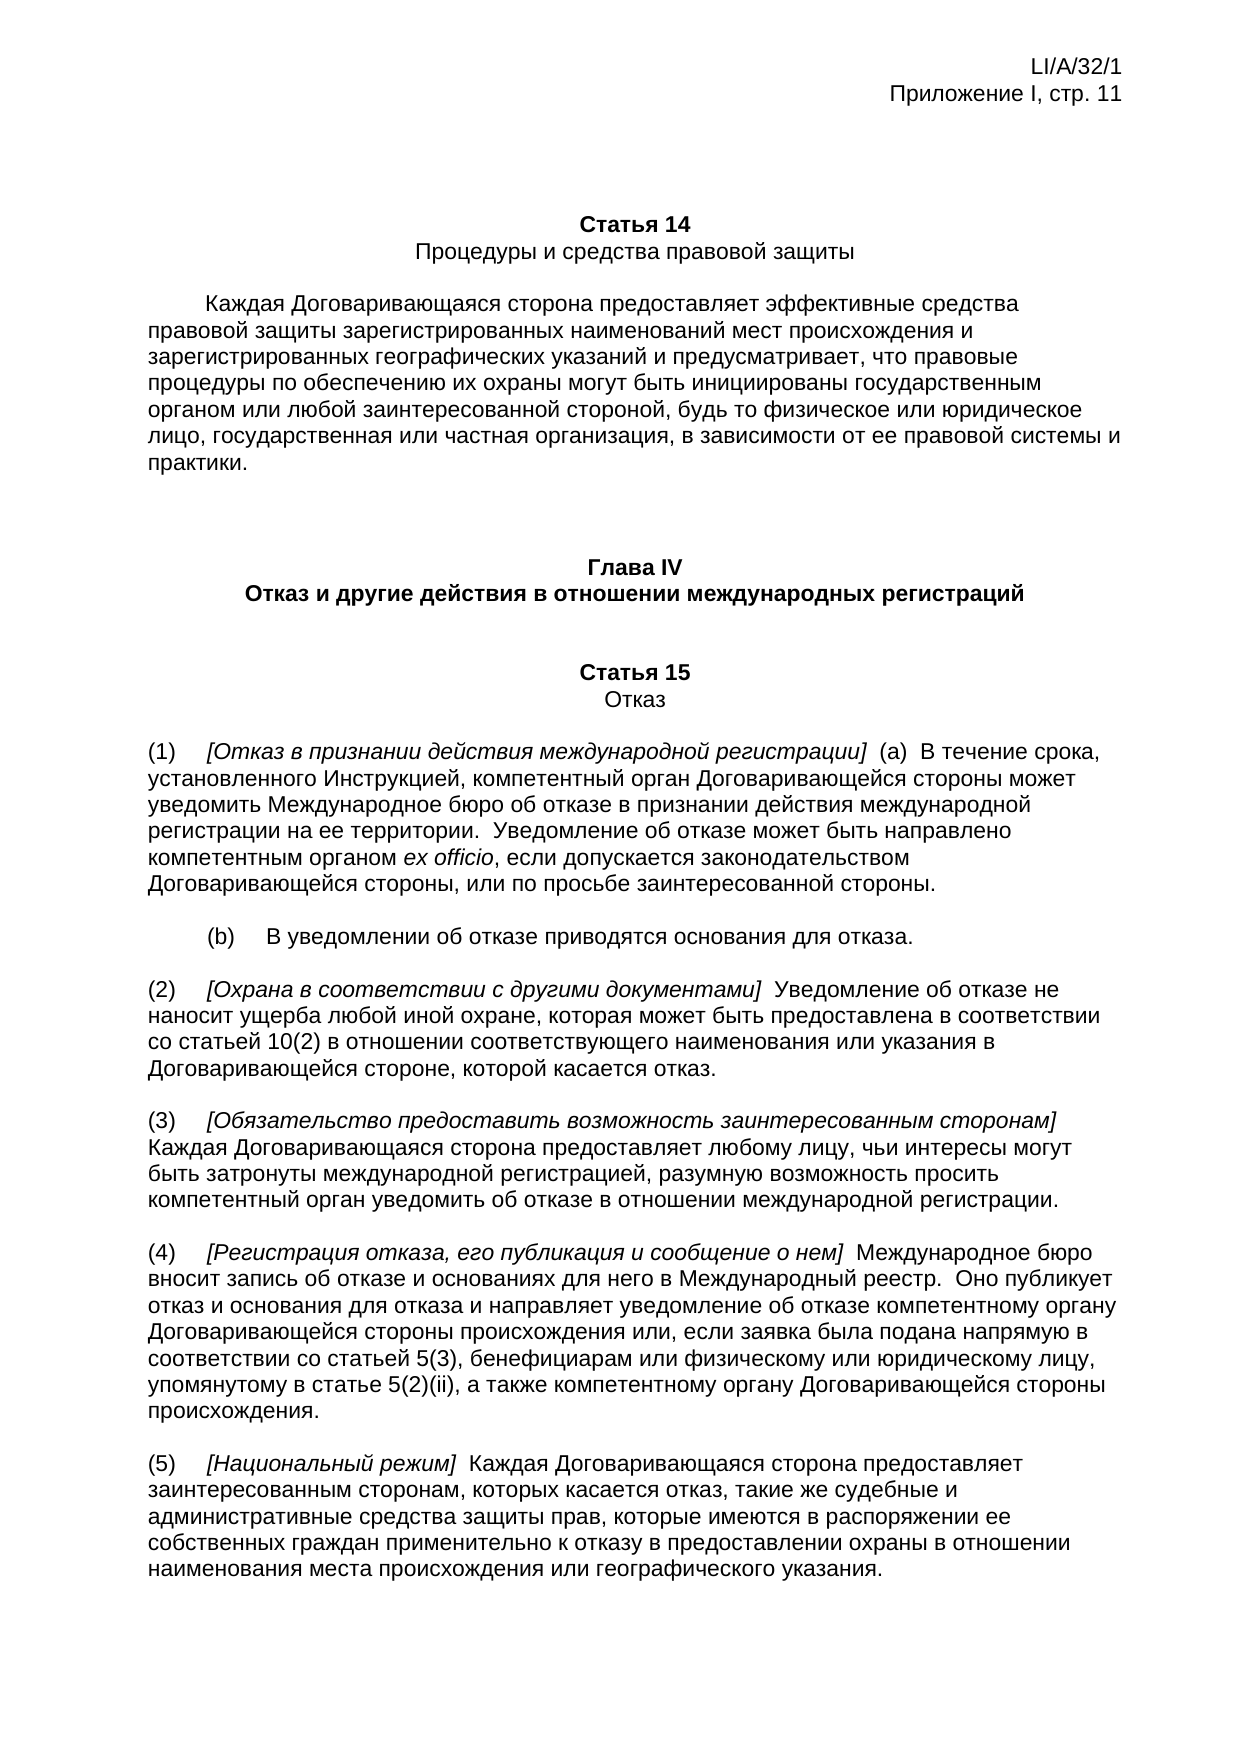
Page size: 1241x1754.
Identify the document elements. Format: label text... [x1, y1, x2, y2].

text Статья 15 [148, 659, 1122, 686]
text (1) [Отказ в признании действия международной регистрации] (a) В течение срока, установленного Инструкцией, компетентный орган Договаривающейся стороны может уведомить Международное бюро об отказе в признании действия международной регистрации на ее территории. Уведомление об отказе может быть направлено компетентным органом ex officio, если допускается законодательством Договаривающейся стороны, или по просьбе заинтересованной стороны. [148, 738, 1122, 896]
text Каждая Договаривающаяся сторона предоставляет эффективные средства правовой защиты зарегистрированных наименований мест происхождения и зарегистрированных географических указаний и предусматривает, что правовые процедуры по обеспечению их охраны могут быть инициированы государственным органом или любой заинтересованной стороной, будь то физическое или юридическое лицо, государственная или частная организация, в зависимости от ее правовой системы и практики. [148, 290, 1122, 475]
text (2) [Охрана в соответствии с другими документами] Уведомление об отказе не наносит ущерба любой иной охране, которая может быть предоставлена в соответствии со статьей 10(2) в отношении соответствующего наименования или указания в Договаривающейся стороне, которой касается отказ. [148, 976, 1122, 1081]
text (5) [Национальный режим] Каждая Договаривающаяся сторона предоставляет заинтересованным сторонам, которых касается отказ, такие же судебные и административные средства защиты прав, которые имеются в распоряжении ее собственных граждан применительно к отказу в предоставлении охраны в отношении наименования места происхождения или географического указания. [148, 1450, 1122, 1582]
text Отказ [148, 686, 1122, 712]
text Статья 14 Процедуры и средства правовой защиты [148, 211, 1122, 264]
text (b) В уведомлении об отказе приводятся основания для отказа. [148, 923, 1122, 949]
text (4) [Регистрация отказа, его публикация и сообщение о нем] Международное бюро вносит запись об отказе и основаниях для него в Международный реестр. Оно публикует отказ и основания для отказа и направляет уведомление об отказе компетентному органу Договаривающейся стороны происхождения или, если заявка была подана напрямую в соответствии со статьей 5(3), бенефициарам или физическому или юридическому лицу, упомянутому в статье 5(2)(ii), а также компетентному органу Договаривающейся стороны происхождения. [148, 1239, 1122, 1423]
text Глава IV Отказ и другие действия в отношении международных регистраций [148, 554, 1122, 607]
text (3) [Обязательство предоставить возможность заинтересованным сторонам] Каждая Договаривающаяся сторона предоставляет любому лицу, чьи интересы могут быть затронуты международной регистрацией, разумную возможность просить компетентный орган уведомить об отказе в отношении международной регистрации. [148, 1107, 1122, 1213]
